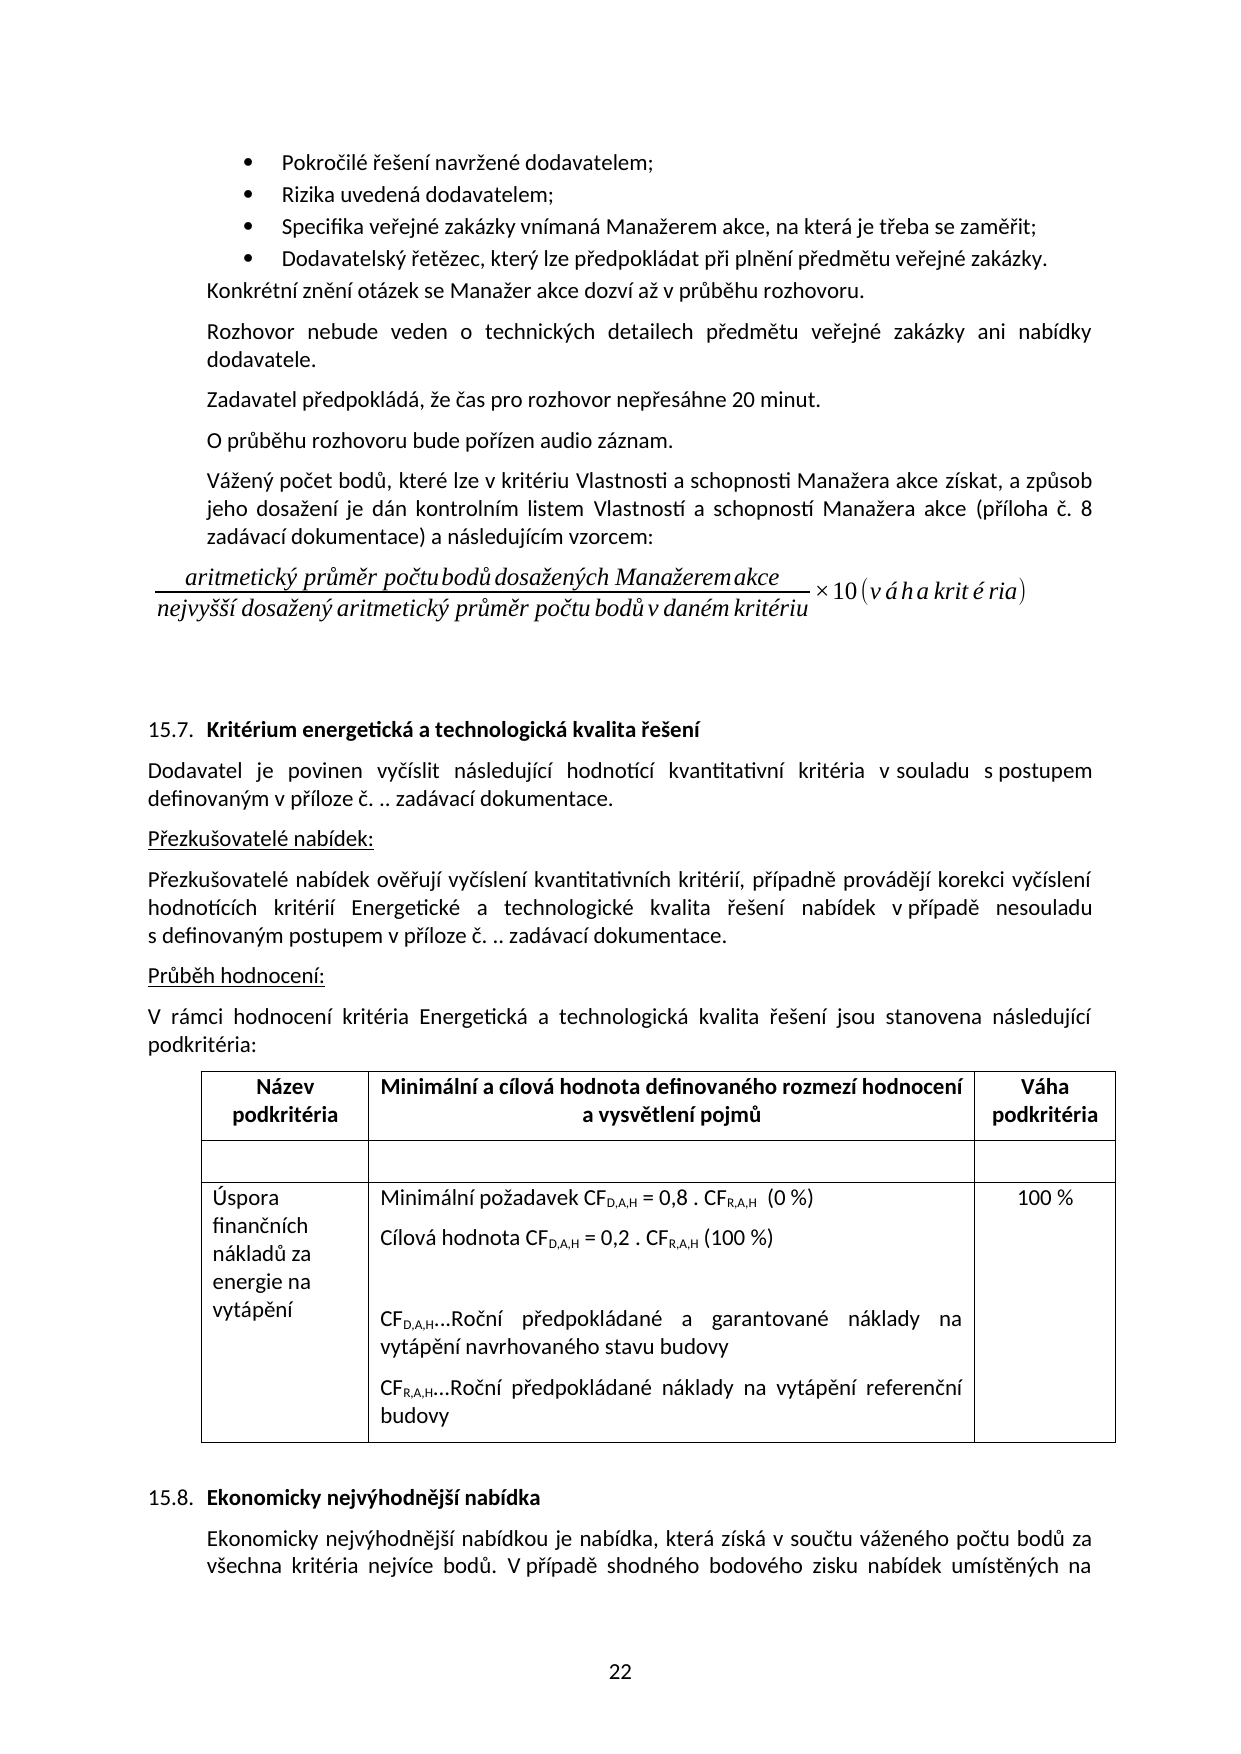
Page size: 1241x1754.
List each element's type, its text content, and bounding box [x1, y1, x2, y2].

list Zadavatel předpokládá, že čas pro rozhovor nepřesáhne 20 minut. [207, 385, 1093, 413]
text Průběh hodnocení: [148, 962, 1093, 990]
list Konkrétní znění otázek se Manažer akce dozví až v průběhu rozhovoru. [207, 276, 1093, 304]
table_cell Minimální požadavek CFD,A,H = 0,8 . CFR,A,H (0 %) Cílová hodnota CFD,A,H = 0,2 . CFR,A,H (100 %) CFD,A,H...Roční předpokládané a garantované náklady na vytápění navrhovaného stavu budovy CFR,A,H...Roční předpokládané náklady na vytápění referenční budovy [369, 1183, 974, 1442]
text Dodavatel je povinen vyčíslit následující hodnotící kvantitativní kritéria v souladu s postupem definovaným v příloze č. .. zadávací dokumentace. [148, 756, 1093, 812]
list Ekonomicky nejvýhodnější nabídka [148, 1483, 1093, 1511]
table_cell [202, 1141, 368, 1182]
table_header Váha podkritéria [975, 1072, 1115, 1140]
table_cell 100 % [975, 1183, 1115, 1442]
list Dodavatelský řetězec, který lze předpokládat při plnění předmětu veřejné zakázky. [244, 244, 1093, 272]
list Rozhovor nebude veden o technických detailech předmětu veřejné zakázky ani nabídky dodavatele. [207, 317, 1093, 373]
list Kritérium energetická a technologická kvalita řešení [148, 716, 1093, 743]
table_header Minimální a cílová hodnota definovaného rozmezí hodnocení a vysvětlení pojmů [369, 1072, 974, 1140]
table_header Název podkritéria [202, 1072, 368, 1140]
list Vážený počet bodů, které lze v kritériu Vlastnosti a schopnosti Manažera akce získat, a způsob jeho dosažení je dán kontrolním listem Vlastností a schopností Manažera akce (příloha č. 8 zadávací dokumentace) a následujícím vzorcem: [207, 466, 1093, 551]
list O průběhu rozhovoru bude pořízen audio záznam. [207, 426, 1093, 454]
list Specifika veřejné zakázky vnímaná Manažerem akce, na která je třeba se zaměřit; [244, 212, 1093, 240]
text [207, 1524, 1093, 1580]
text V rámci hodnocení kritéria Energetická a technologická kvalita řešení jsou stanovena následující podkritéria: [148, 1002, 1093, 1058]
list Rizika uvedená dodavatelem; [244, 180, 1093, 208]
text Přezkušovatelé nabídek ověřují vyčíslení kvantitativních kritérií, případně provádějí korekci vyčíslení hodnotících kritérií Energetické a technologické kvalita řešení nabídek v případě nesouladu s definovaným postupem v příloze č. .. zadávací dokumentace. [148, 865, 1093, 949]
table_cell Úspora finančních nákladů za energie na vytápění [202, 1183, 368, 1442]
table_cell [369, 1141, 974, 1182]
text Přezkušovatelé nabídek: [148, 824, 1093, 853]
list Pokročilé řešení navržené dodavatelem; [244, 148, 1093, 176]
table_cell [975, 1141, 1115, 1182]
